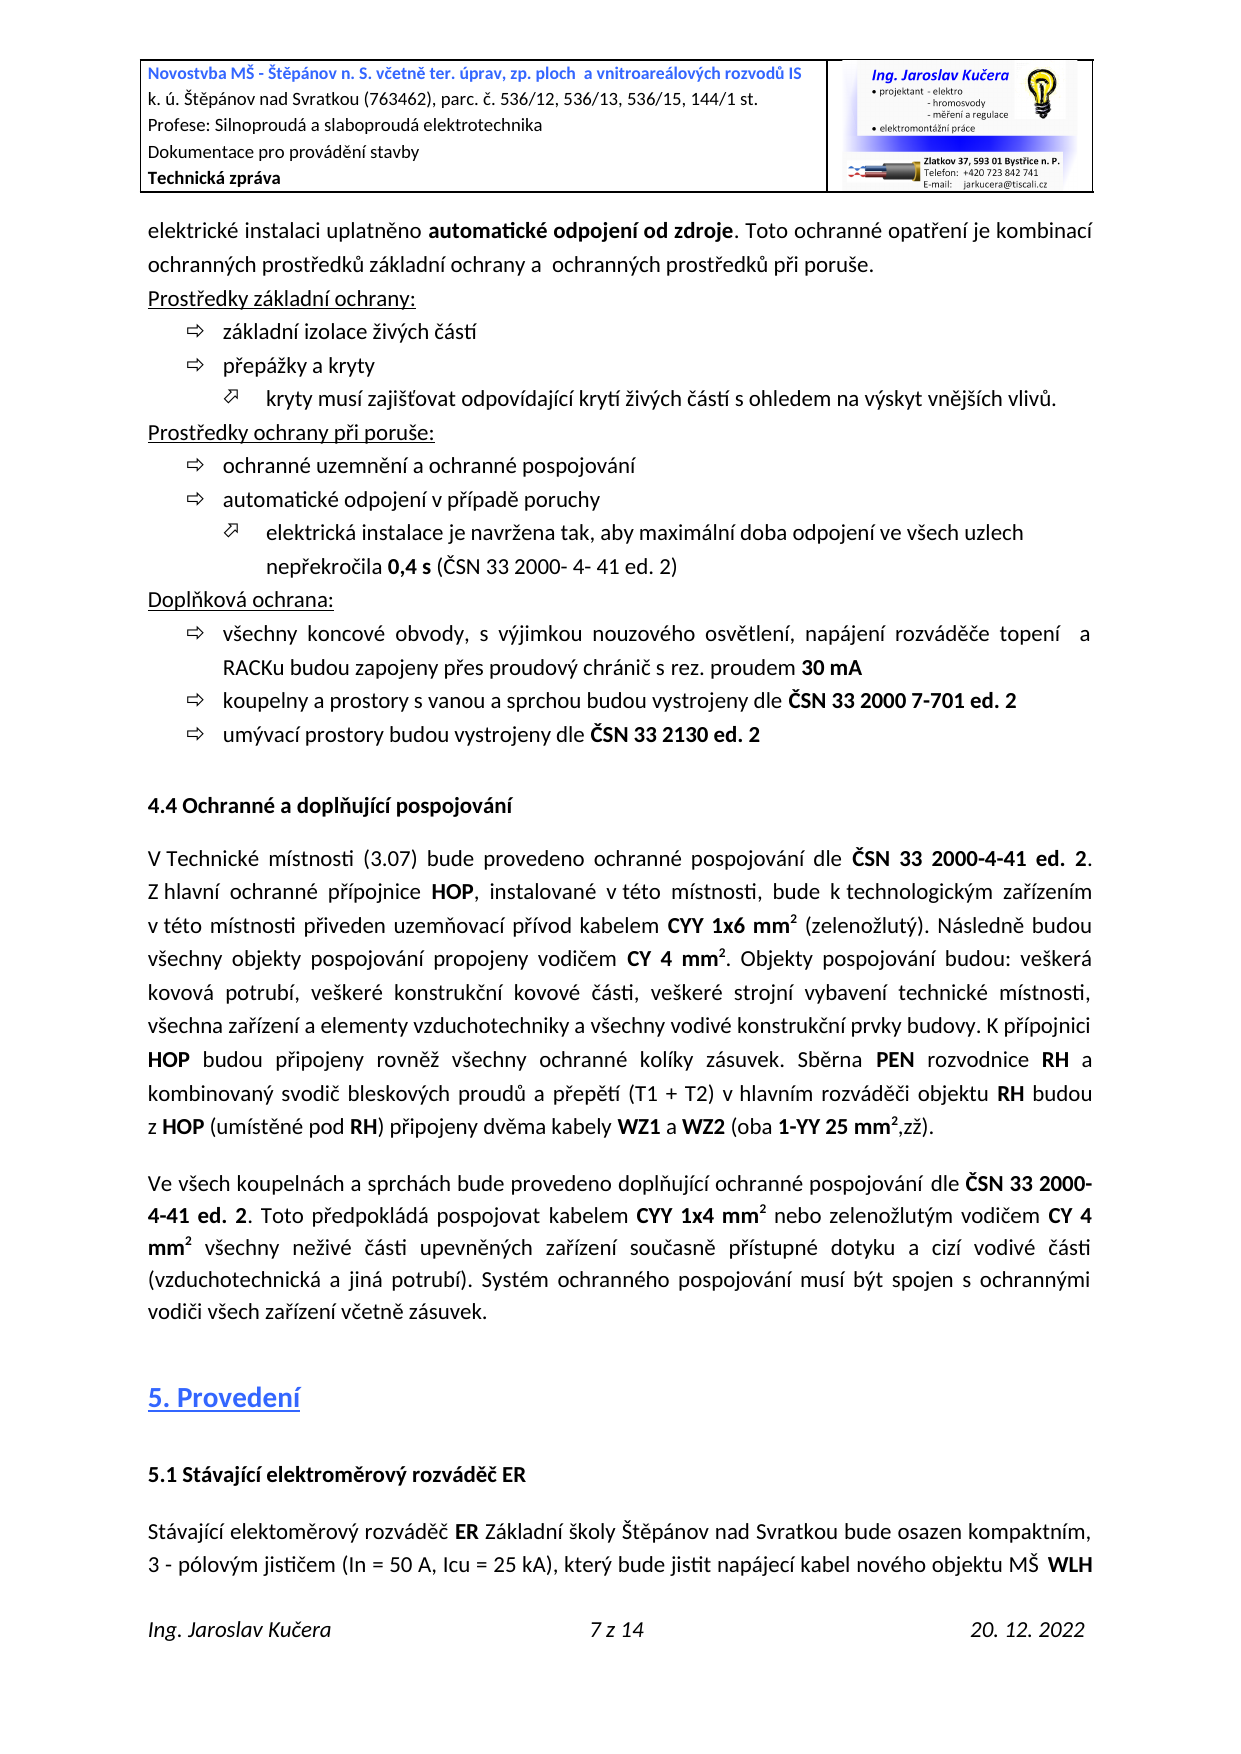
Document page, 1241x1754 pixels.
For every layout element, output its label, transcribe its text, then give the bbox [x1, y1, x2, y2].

list koupelny a prostory s vanou a sprchou budou vystrojeny dle ČSN 33 2000 7-701 ed. 2 [185, 686, 1092, 714]
subtitle 4.4 Ochranné a doplňující pospojování [148, 791, 1092, 819]
text Prostředky ochrany při poruše: [148, 418, 1092, 446]
subtitle 5.1 Stávající elektroměrový rozváděč ER [148, 1460, 1092, 1488]
list přepážky a kryty [185, 351, 1092, 379]
picture [842, 60, 1078, 191]
list automatické odpojení v případě poruchy [185, 485, 1092, 513]
list všechny koncové obvody, s výjimkou nouzového osvětlení, napájení rozváděče topení a RACKu budou zapojeny přes proudový chránič s rez. proudem 30 mA [185, 619, 1092, 681]
text Ve všech koupelnách a sprchách bude provedeno doplňující ochranné pospojování dle ČSN 33 2000-4-41 ed. 2. Toto předpokládá pospojovat kabelem CYY 1x4 mm2 nebo zelenožlutým vodičem CY 4 mm2 všechny neživé části upevněných zařízení současně přístupné dotyku a cizí vodivé části (vzduchotechnická a jiná potrubí). Systém ochranného pospojování musí být spojen s ochrannými vodiči všech zařízení včetně zásuvek. [148, 1169, 1092, 1325]
text Doplňková ochrana: [148, 586, 1092, 614]
list umývací prostory budou vystrojeny dle ČSN 33 2130 ed. 2 [185, 720, 1092, 748]
text Prostředky základní ochrany: [148, 284, 1092, 312]
list elektrická instalace je navržena tak, aby maximální doba odpojení ve všech uzlech nepřekročila 0,4 s (ČSN 33 2000- 4- 41 ed. 2) [222, 518, 1092, 580]
list kryty musí zajišťovat odpovídající krytí živých částí s ohledem na výskyt vnějších vlivů. [222, 384, 1092, 412]
list ochranné uzemnění a ochranné pospojování [185, 451, 1092, 479]
subtitle 5. Provedení [148, 1379, 1092, 1415]
list základní izolace živých částí [185, 317, 1092, 345]
text V Technické místnosti (3.07) bude provedeno ochranné pospojování dle ČSN 33 2000-4-41 ed. 2. Z hlavní ochranné přípojnice HOP, instalované v této místnosti, bude k technologickým zařízením v této místnosti přiveden uzemňovací přívod kabelem CYY 1x6 mm2 (zelenožlutý). Následně budou všechny objekty pospojování propojeny vodičem CY 4 mm2. Objekty pospojování budou: veškerá kovová potrubí, veškeré konstrukční kovové části, veškeré strojní vybavení technické místnosti, všechna zařízení a elementy vzduchotechniky a všechny vodivé konstrukční prvky budovy. K přípojnici HOP budou připojeny rovněž všechny ochranné kolíky zásuvek. Sběrna PEN rozvodnice RH a kombinovaný svodič bleskových proudů a přepětí (T1 + T2) v hlavním rozváděči objektu RH budou z HOP (umístěné pod RH) připojeny dvěma kabely WZ1 a WZ2 (oba 1-YY 25 mm2,zž). [148, 844, 1092, 1140]
